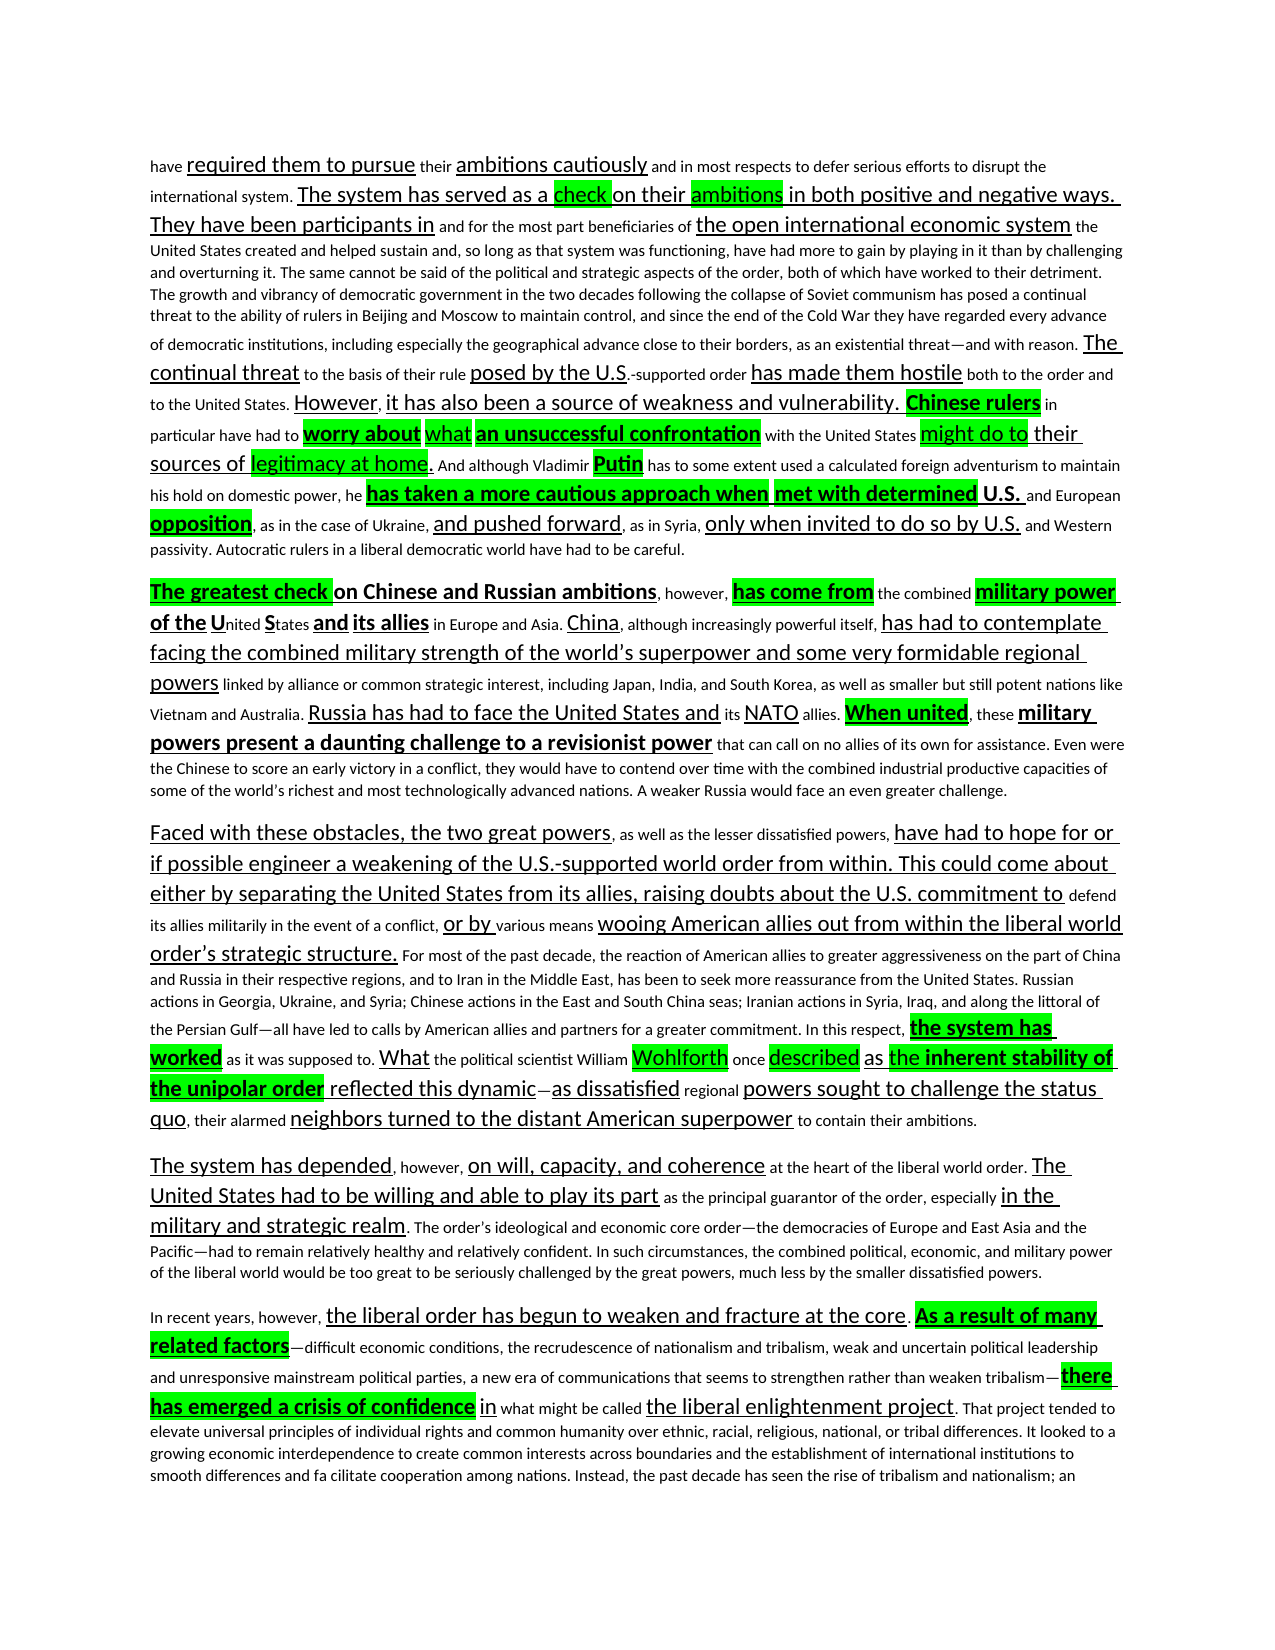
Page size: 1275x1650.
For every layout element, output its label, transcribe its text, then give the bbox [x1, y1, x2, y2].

text The system has depended, however, on will, capacity, and coherence at the heart of the liberal world order. The United States had to be willing and able to play its part as the principal guarantor of the order, especially in the military and strategic realm. The order’s ideological and economic core order—the democracies of Europe and East Asia and the Pacific—had to remain relatively healthy and relatively confident. In such circumstances, the combined political, economic, and military power of the liberal world would be too great to be seriously challenged by the great powers, much less by the smaller dissatisfied powers. [150, 1151, 1125, 1283]
text Faced with these obstacles, the two great powers, as well as the lesser dissatisfied powers, have had to hope for or if possible engineer a weakening of the U.S.-supported world order from within. This could come about either by separating the United States from its allies, raising doubts about the U.S. commitment to defend its allies militarily in the event of a conflict, or by various means wooing American allies out from within the liberal world order’s strategic structure. For most of the past decade, the reaction of American allies to greater aggressiveness on the part of China and Russia in their respective regions, and to Iran in the Middle East, has been to seek more reassurance from the United States. Russian actions in Georgia, Ukraine, and Syria; Chinese actions in the East and South China seas; Iranian actions in Syria, Iraq, and along the littoral of the Persian Gulf—all have led to calls by American allies and partners for a greater commitment. In this respect, the system has worked as it was supposed to. What the political scientist William Wohlforth once described as the inherent stability of the unipolar order reflected this dynamic—as dissatisfied regional powers sought to challenge the status quo, their alarmed neighbors turned to the distant American superpower to contain their ambitions. [150, 818, 1125, 1132]
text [150, 150, 1125, 559]
text The greatest check on Chinese and Russian ambitions, however, has come from the combined military power of the United States and its allies in Europe and Asia. China, although increasingly powerful itself, has had to contemplate facing the combined military strength of the world’s superpower and some very formidable regional powers linked by alliance or common strategic interest, including Japan, India, and South Korea, as well as smaller but still potent nations like Vietnam and Australia. Russia has had to face the United States and its NATO allies. When united, these military powers present a daunting challenge to a revisionist power that can call on no allies of its own for assistance. Even were the Chinese to score an early victory in a conflict, they would have to contend over time with the combined industrial productive capacities of some of the world’s richest and most technologically advanced nations. A weaker Russia would face an even greater challenge. [150, 577, 1125, 800]
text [150, 1301, 1125, 1486]
